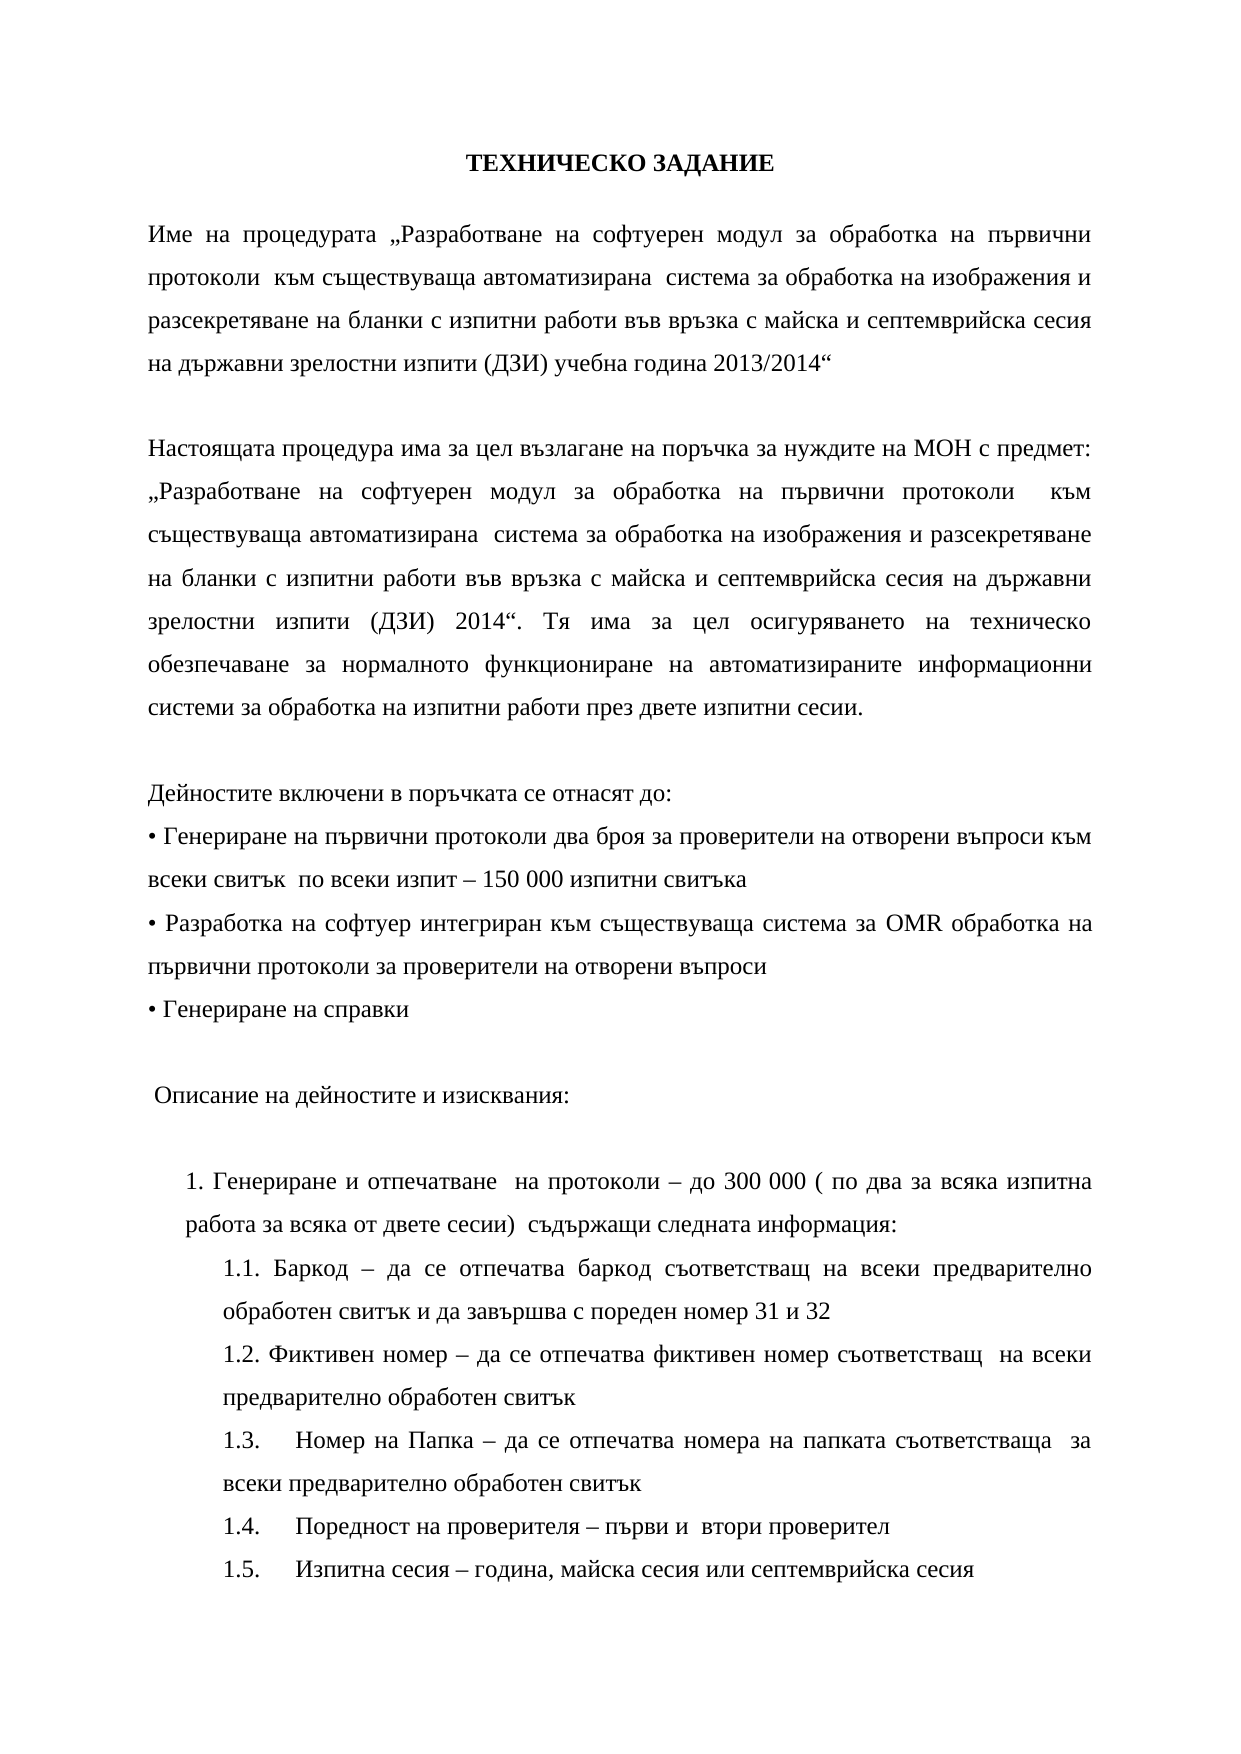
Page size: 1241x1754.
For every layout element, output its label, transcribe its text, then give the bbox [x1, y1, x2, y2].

text Дейностите включени в поръчката се отнасят до: [148, 778, 1093, 807]
text 1.1. Баркод – да се отпечатва баркод съответстващ на всеки предварително обработен свитък и да завършва с пореден номер 31 и 32 [223, 1253, 1093, 1324]
text 1. Генериране и отпечатване на протоколи – до 300 000 ( по два за всяка изпитна работа за всяка от двете сесии) съдържащи следната информация: [185, 1166, 1093, 1238]
text ТЕХНИЧЕСКО ЗАДАНИЕ [148, 148, 1093, 176]
text Настоящата процедура има за цел възлагане на поръчка за нуждите на МОН с предмет: „Разработване на софтуерен модул за обработка на първични протоколи към съществуваща автоматизирана система за обработка на изображения и разсекретяване на бланки с изпитни работи във връзка с майска и септемврийска сесия на държавни зрелостни изпити (ДЗИ) 2014“. Тя има за цел осигуряването на техническо обезпечаване за нормалното функциониране на автоматизираните информационни системи за обработка на изпитни работи през двете изпитни сесии. [148, 433, 1093, 721]
text Име на процедурата „Разработване на софтуерен модул за обработка на първични протоколи към съществуваща автоматизирана система за обработка на изображения и разсекретяване на бланки с изпитни работи във връзка с майска и септемврийска сесия на държавни зрелостни изпити (ДЗИ) учебна година 2013/2014“ [148, 219, 1093, 377]
text • Разработка на софтуер интегриран към съществуваща система за OMR обработка на първични протоколи за проверители на отворени въпроси [148, 908, 1093, 979]
list Поредност на проверителя – първи и втори проверител [223, 1511, 1093, 1540]
text Описание на дейностите и изисквания: [148, 1080, 1093, 1109]
list Номер на Папка – да се отпечатва номера на папката съответстваща за всеки предварително обработен свитък [223, 1425, 1093, 1497]
text • Генериране на първични протоколи два броя за проверители на отворени въпроси към всеки свитък по всеки изпит – 150 000 изпитни свитъка [148, 821, 1093, 893]
text • Генериране на справки [148, 994, 1093, 1023]
text 1.2. Фиктивен номер – да се отпечатва фиктивен номер съответстващ на всеки предварително обработен свитък [223, 1339, 1093, 1411]
list Изпитна сесия – година, майска сесия или септемврийска сесия [223, 1554, 1093, 1583]
